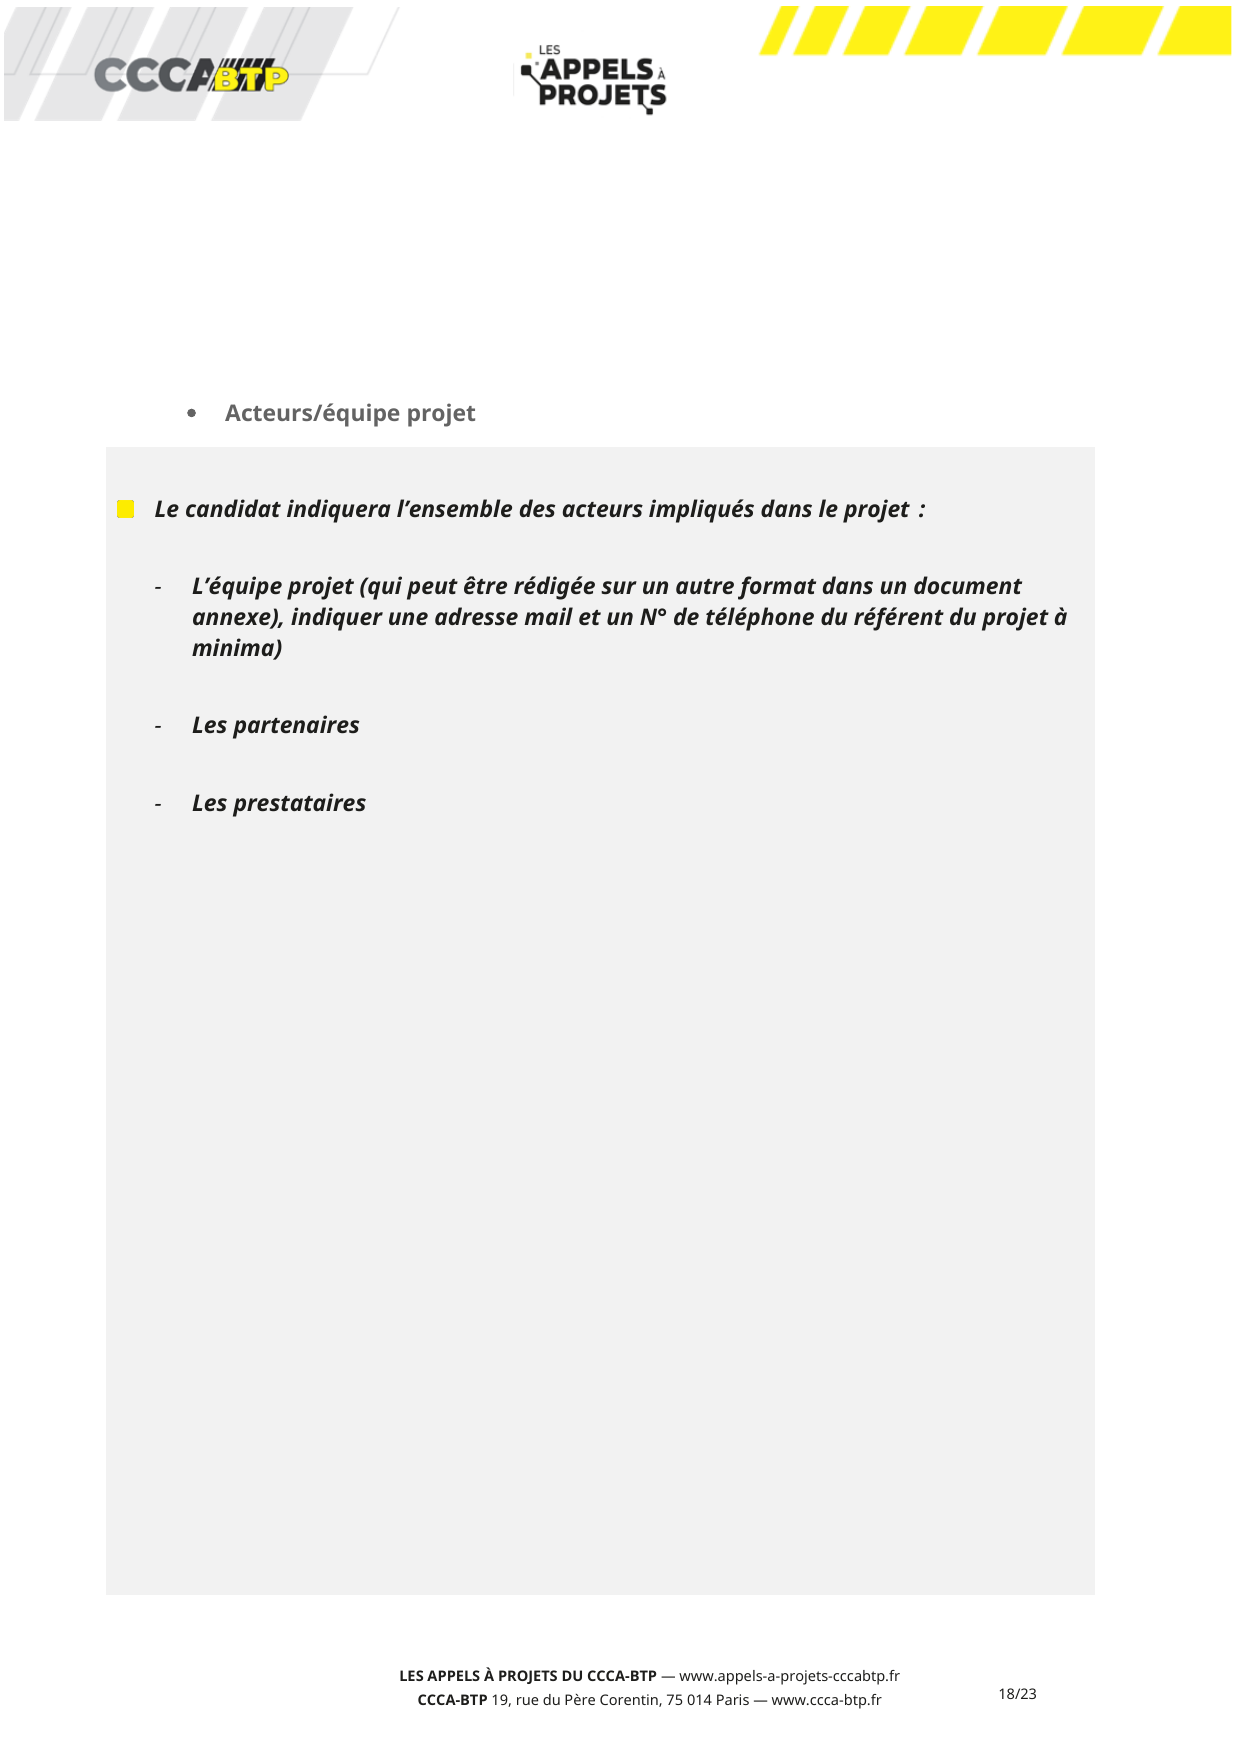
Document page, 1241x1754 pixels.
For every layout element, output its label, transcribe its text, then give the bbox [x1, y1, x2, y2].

table_header Le candidat indiquera l’ensemble des acteurs impliqués dans le projet : L’équipe projet (qui peut être rédigée sur un autre format dans un document annexe), indiquer une adresse mail et un N° de téléphone du référent du projet à minima) Les partenaires Les prestataires [106, 447, 1095, 1595]
picture [513, 6, 693, 131]
picture [117, 500, 134, 518]
list Acteurs/équipe projet [187, 397, 1090, 428]
picture [4, 7, 405, 121]
picture [745, 6, 1232, 61]
